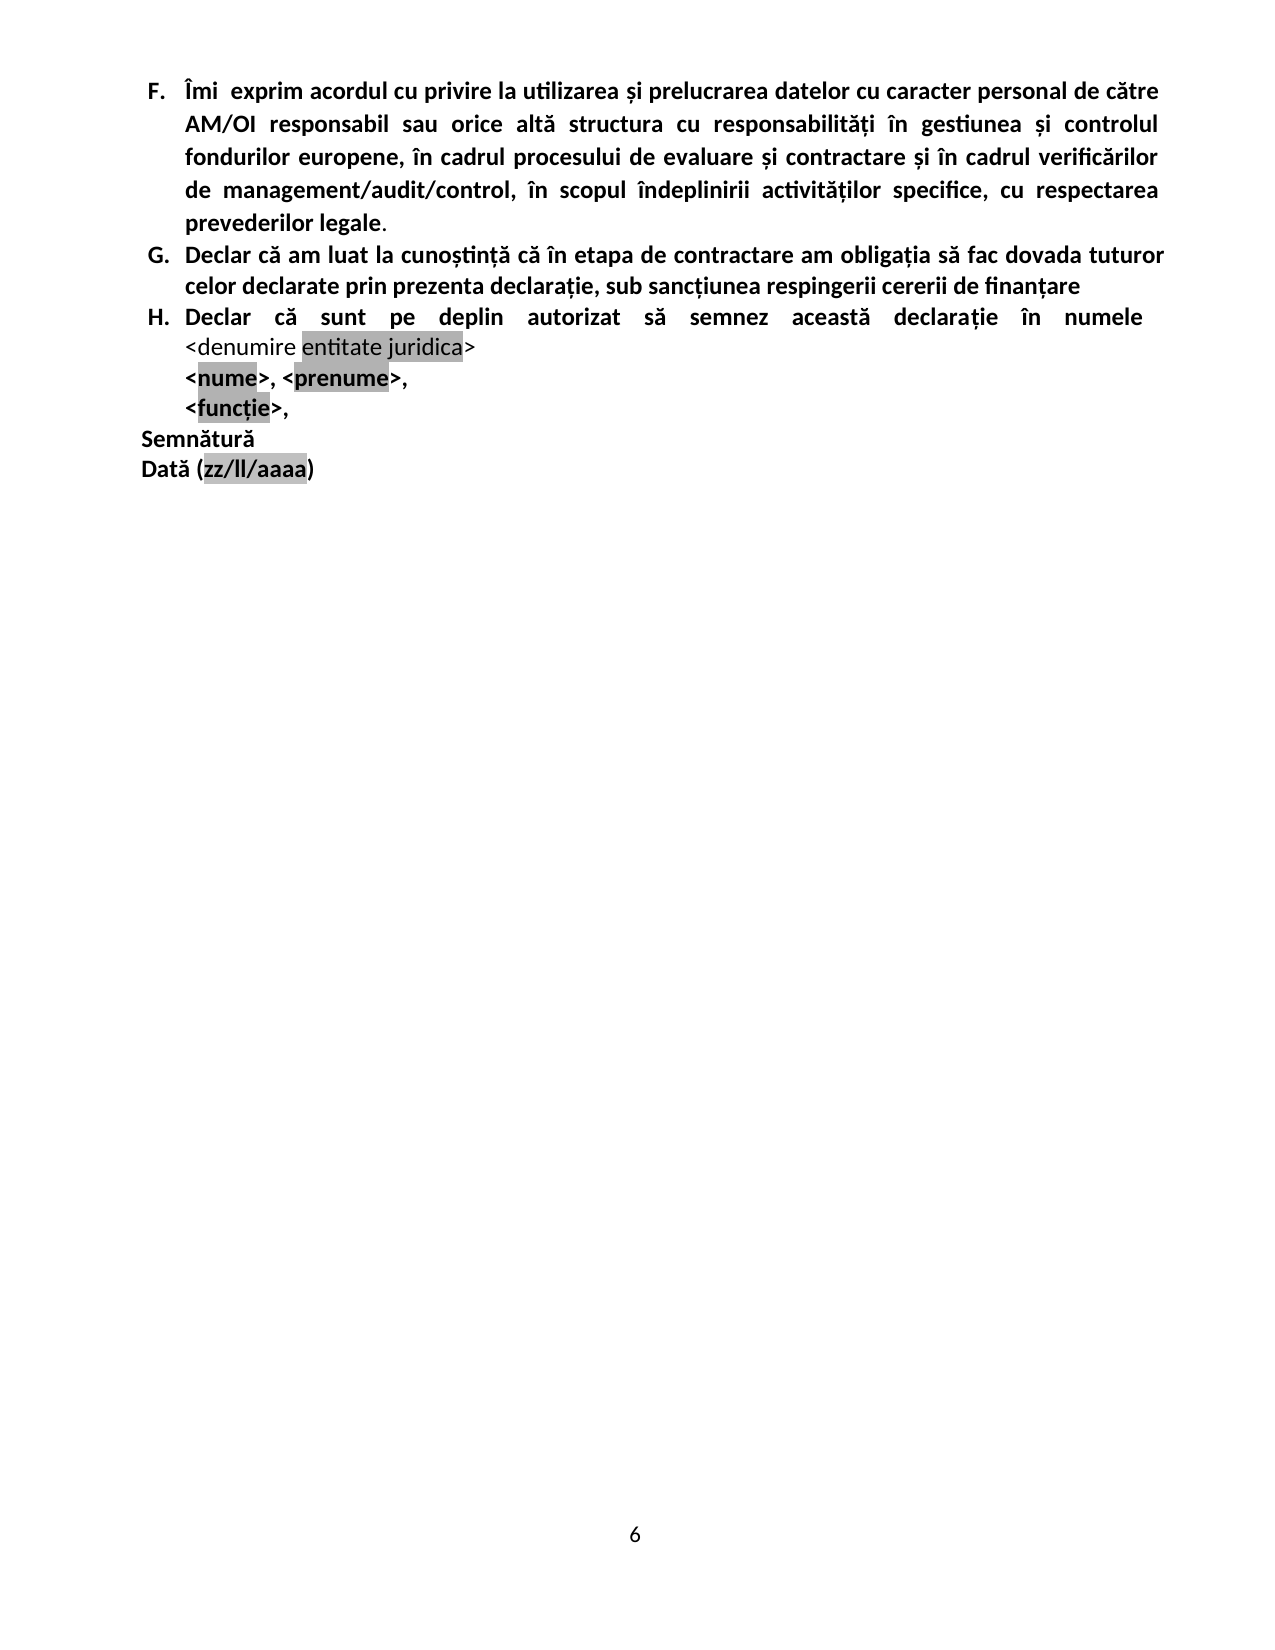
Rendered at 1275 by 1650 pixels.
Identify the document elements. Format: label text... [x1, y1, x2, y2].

list Declar că sunt pe deplin autorizat să semnez această declaraţie în numele <denumire entitate juridica> [148, 301, 1167, 362]
list <funcție>, [178, 392, 198, 423]
list Dată (zz/ll/aaaa) [141, 453, 204, 484]
list <nume>, <prenume>, [389, 362, 1167, 392]
list Semnătură [141, 423, 1167, 453]
list Dată (zz/ll/aaaa) [307, 453, 1167, 484]
list <funcție>, [270, 392, 1167, 423]
list <nume>, <prenume>, [257, 362, 294, 392]
list Îmi exprim acordul cu privire la utilizarea şi prelucrarea datelor cu caracter personal de către AM/OI responsabil sau orice altă structura cu responsabilități în gestiunea și controlul fondurilor europene, în cadrul procesului de evaluare și contractare și în cadrul verificărilor de management/audit/control, în scopul îndeplinirii activităților specifice, cu respectarea prevederilor legale. [148, 75, 1160, 237]
list Declar că am luat la cunoștință că în etapa de contractare am obligația să fac dovada tuturor celor declarate prin prezenta declarație, sub sancțiunea respingerii cererii de finanțare [148, 239, 1167, 301]
